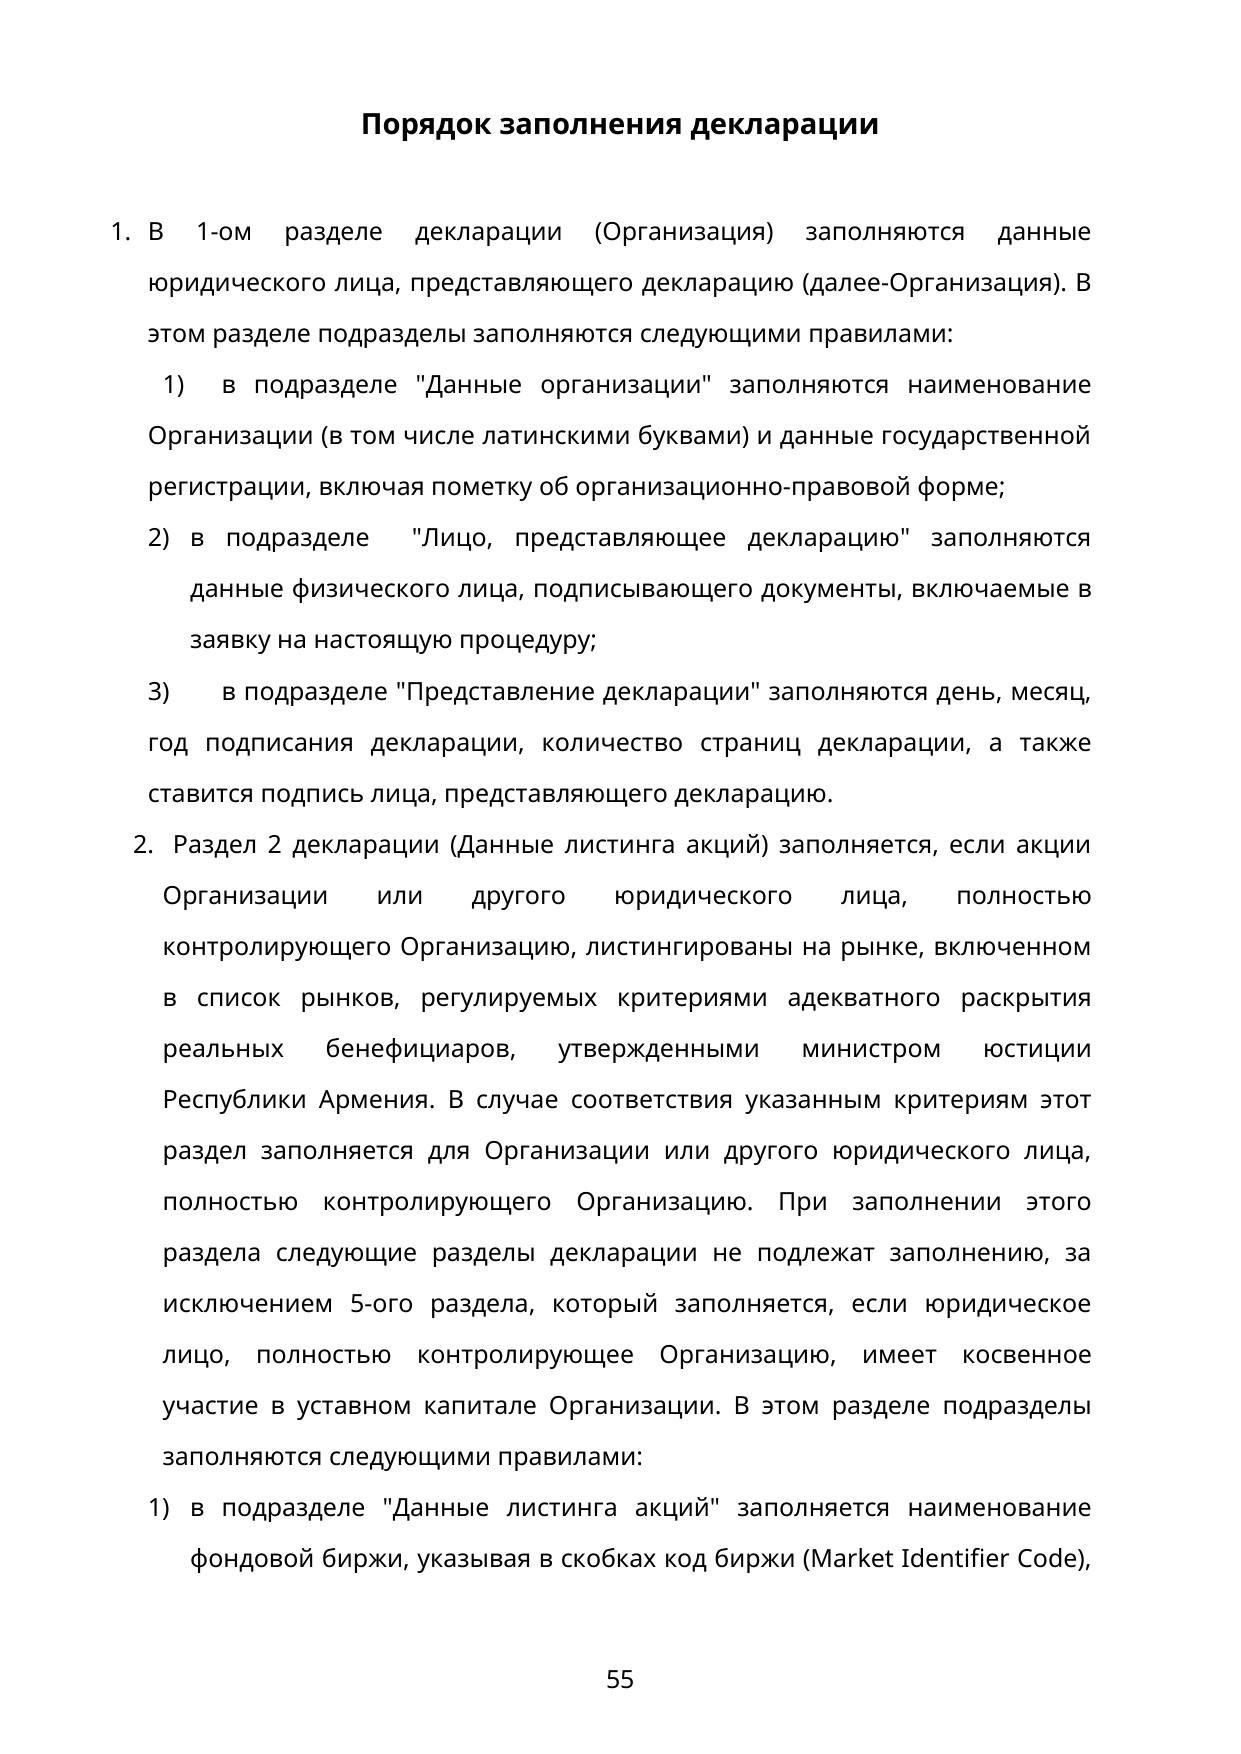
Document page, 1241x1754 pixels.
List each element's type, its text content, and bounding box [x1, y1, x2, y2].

list В 1-ом разделе декларации (Организация) заполняются данные юридического лица, представляющего декларацию (далее-Организация). В этом разделе подразделы заполняются следующими правилами: [110, 214, 1092, 350]
list в подразделе "Лицо, представляющее декларацию" заполняются данные физического лица, подписывающего документы, включаемые в заявку на настоящую процедуру; [148, 520, 1092, 656]
list в подразделе "Представление декларации" заполняются день, месяц, год подписания декларации, количество страниц декларации, а также ставится подпись лица, представляющего декларацию. [148, 673, 1092, 809]
text Порядок заполнения декларации [148, 103, 1092, 143]
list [148, 1490, 1092, 1575]
list Раздел 2 декларации (Данные листинга акций) заполняется, если акции Организации или другого юридического лица, полностью контролирующего Организацию, листингированы на рынке, включенном в список рынков, регулируемых критериями адекватного раскрытия реальных бенефициаров, утвержденными министром юстиции Республики Армения. В случае соответствия указанным критериям этот раздел заполняется для Организации или другого юридического лица, полностью контролирующего Организацию. При заполнении этого раздела следующие разделы декларации не подлежат заполнению, за исключением 5-ого раздела, который заполняется, если юридическое лицо, полностью контролирующее Организацию, имеет косвенное участие в уставном капитале Организации. В этом разделе подразделы заполняются следующими правилами: [133, 826, 1092, 1473]
list в подразделе "Данные организации" заполняются наименование Организации (в том числе латинскими буквами) и данные государственной регистрации, включая пометку об организационно-правовой форме; [148, 367, 1092, 503]
